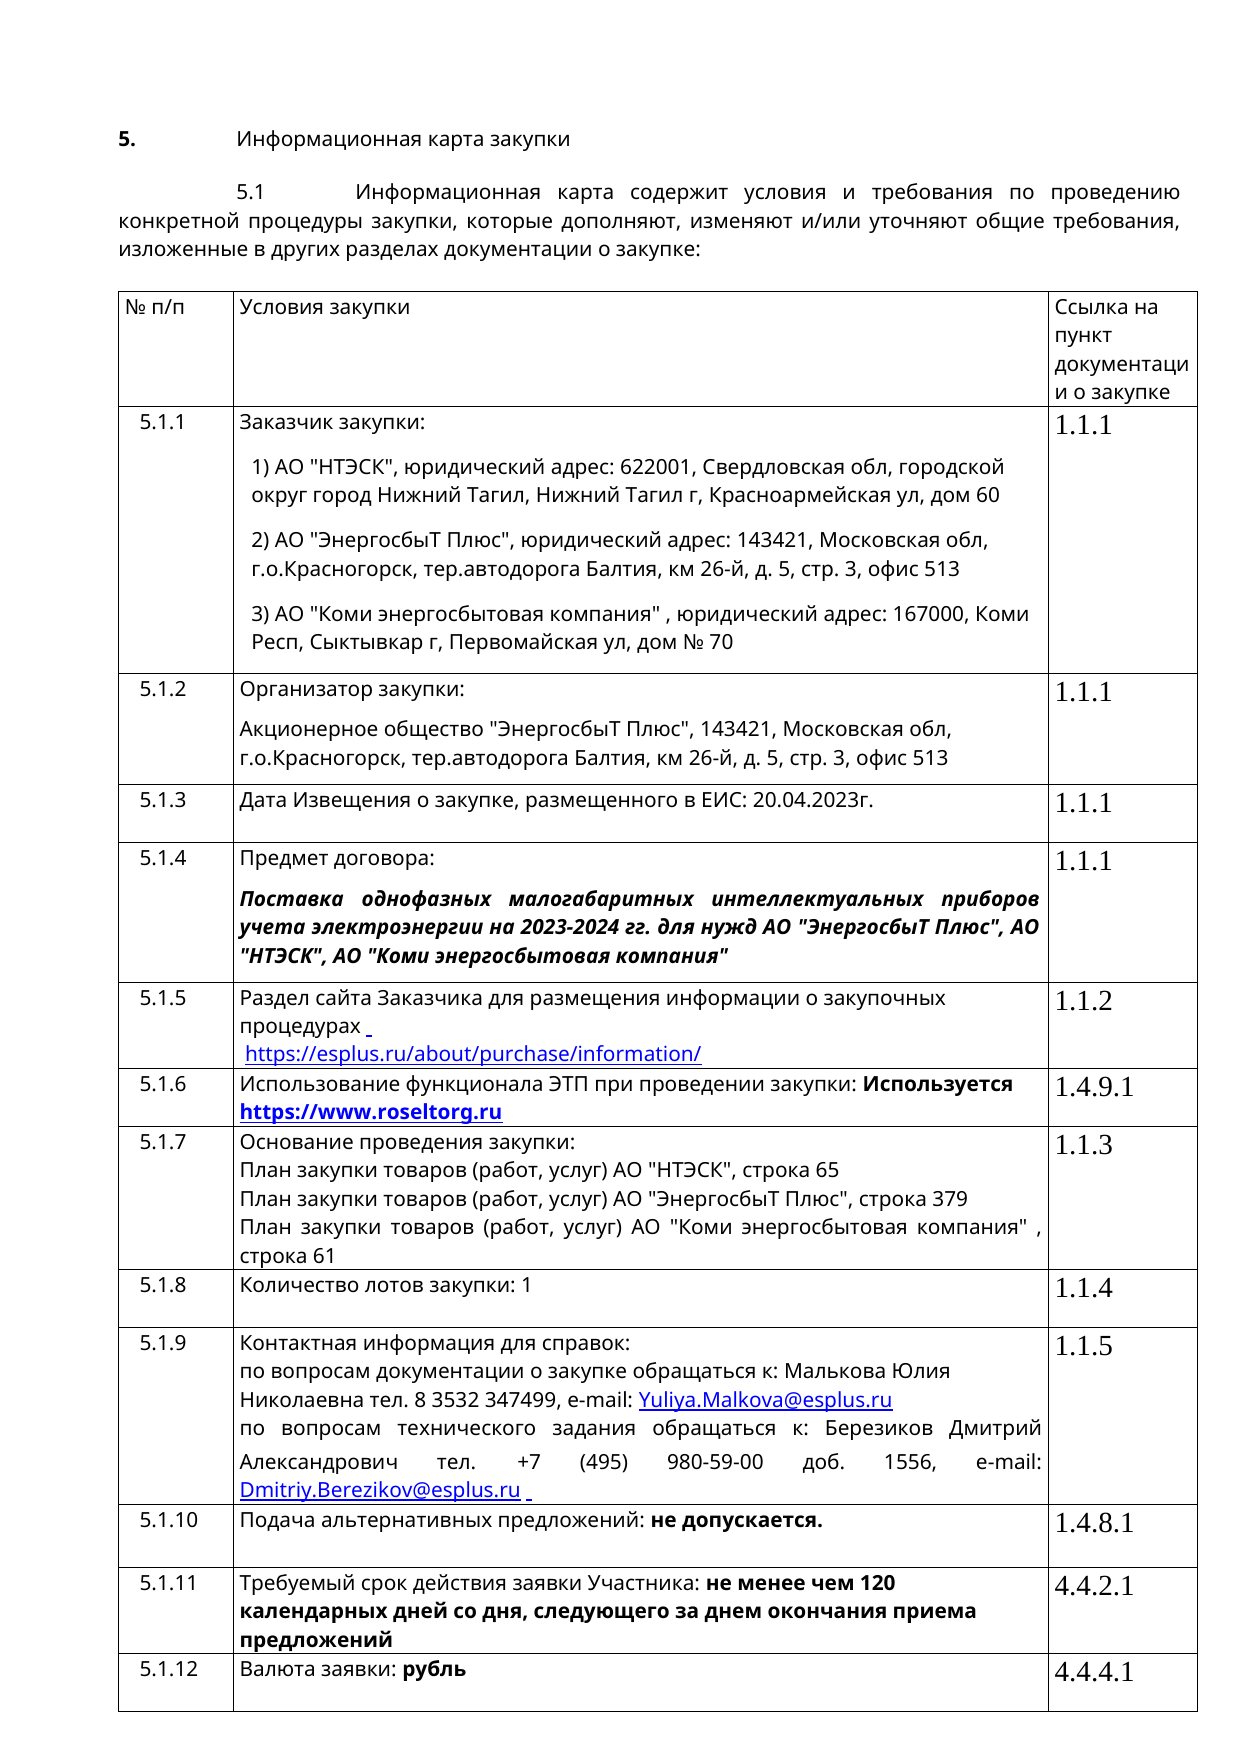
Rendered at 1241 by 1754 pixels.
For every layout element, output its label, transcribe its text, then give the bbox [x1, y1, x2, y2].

table_cell Предмет договора: Поставка однофазных малогабаритных интеллектуальных приборов учета электроэнергии на 2023-2024 гг. для нужд АО "ЭнергосбыТ Плюс", АО "НТЭСК", АО "Коми энергосбытовая компания" [234, 843, 1048, 982]
table_cell [119, 1270, 233, 1327]
table_cell [119, 1654, 233, 1711]
table_cell [119, 674, 233, 784]
table_cell Контактная информация для справок: по вопросам документации о закупке обращаться к: Малькова Юлия Николаевна тел. 8 3532 347499, e-mail: Yuliya.Malkova@esplus.ru по вопросам технического задания обращаться к: Березиков Дмитрий Александрович тел. +7 (495) 980-59-00 доб. 1556, e-mail: Dmitriy.Berezikov@esplus.ru [234, 1328, 1048, 1504]
table_cell 1.1.1 [1049, 843, 1197, 982]
table_cell Раздел сайта Заказчика для размещения информации о закупочных процедурах https://esplus.ru/about/purchase/information/ [234, 983, 1048, 1068]
table_cell 1.1.1 [1049, 785, 1197, 842]
table_cell [119, 785, 233, 842]
text 5.1 Информационная карта содержит условия и требования по проведению конкретной процедуры закупки, которые дополняют, изменяют и/или уточняют общие требования, изложенные в других разделах документации о закупке: [118, 177, 1181, 263]
table_cell 1.1.4 [1049, 1270, 1197, 1327]
table_cell [119, 1568, 233, 1653]
table_cell 4.4.2.1 [1049, 1568, 1197, 1653]
table_cell 1.1.5 [1049, 1328, 1197, 1504]
subtitle Информационная карта закупки [118, 124, 1181, 152]
table_cell [119, 983, 233, 1068]
table_cell [119, 843, 233, 982]
table_cell [119, 1127, 233, 1269]
table_cell 4.4.4.1 [1049, 1654, 1197, 1711]
table_cell [119, 407, 233, 673]
table_cell [119, 1328, 233, 1504]
table_cell [119, 1069, 233, 1126]
table_cell Использование функционала ЭТП при проведении закупки: Используется https://www.roseltorg.ru [234, 1069, 1048, 1126]
table_cell 1.4.8.1 [1049, 1069, 1197, 1126]
table_cell Валюта заявки: рубль [234, 1654, 1048, 1711]
table_cell Количество лотов закупки: 1 [234, 1270, 1048, 1327]
table_cell Подача альтернативных предложений: не допускается. [234, 1505, 1048, 1567]
table_cell Дата Извещения о закупке, размещенного в ЕИС: 20.04.2023г. [234, 785, 1048, 842]
table_cell [119, 1505, 233, 1567]
table_cell 1.1.1 [1049, 407, 1197, 673]
table_cell Требуемый срок действия заявки Участника: не менее чем 120 календарных дней со дня, следующего за днем окончания приема предложений [234, 1568, 1048, 1653]
table_header № п/п [119, 292, 233, 406]
table_header Условия закупки [234, 292, 1048, 406]
table_cell Основание проведения закупки: План закупки товаров (работ, услуг) АО "НТЭСК", строка 65 План закупки товаров (работ, услуг) АО "ЭнергосбыТ Плюс", строка 379 План закупки товаров (работ, услуг) АО "Коми энергосбытовая компания" , строка 61 [234, 1127, 1048, 1269]
table_header Ссылка на пункт документации о закупке [1049, 292, 1197, 406]
table_cell 1.1.3 [1049, 1127, 1197, 1269]
table_cell Заказчик закупки: 1) АО "НТЭСК", юридический адрес: 622001, Свердловская обл, городской округ город Нижний Тагил, Нижний Тагил г, Красноармейская ул, дом 60 2) АО "ЭнергосбыТ Плюс", юридический адрес: 143421, Московская обл, г.о.Красногорск, тер.автодорога Балтия, км 26-й, д. 5, стр. 3, офис 513 3) АО "Коми энергосбытовая компания" , юридический адрес: 167000, Коми Респ, Сыктывкар г, Первомайская ул, дом № 70 [234, 407, 1048, 673]
table_cell 1.1.1 [1049, 674, 1197, 784]
table_cell 1.4.7.1 [1049, 1505, 1197, 1567]
table_cell Организатор закупки: Акционерное общество "ЭнергосбыТ Плюс", 143421, Московская обл, г.о.Красногорск, тер.автодорога Балтия, км 26-й, д. 5, стр. 3, офис 513 [234, 674, 1048, 784]
table_cell 1.1.2 [1049, 983, 1197, 1068]
